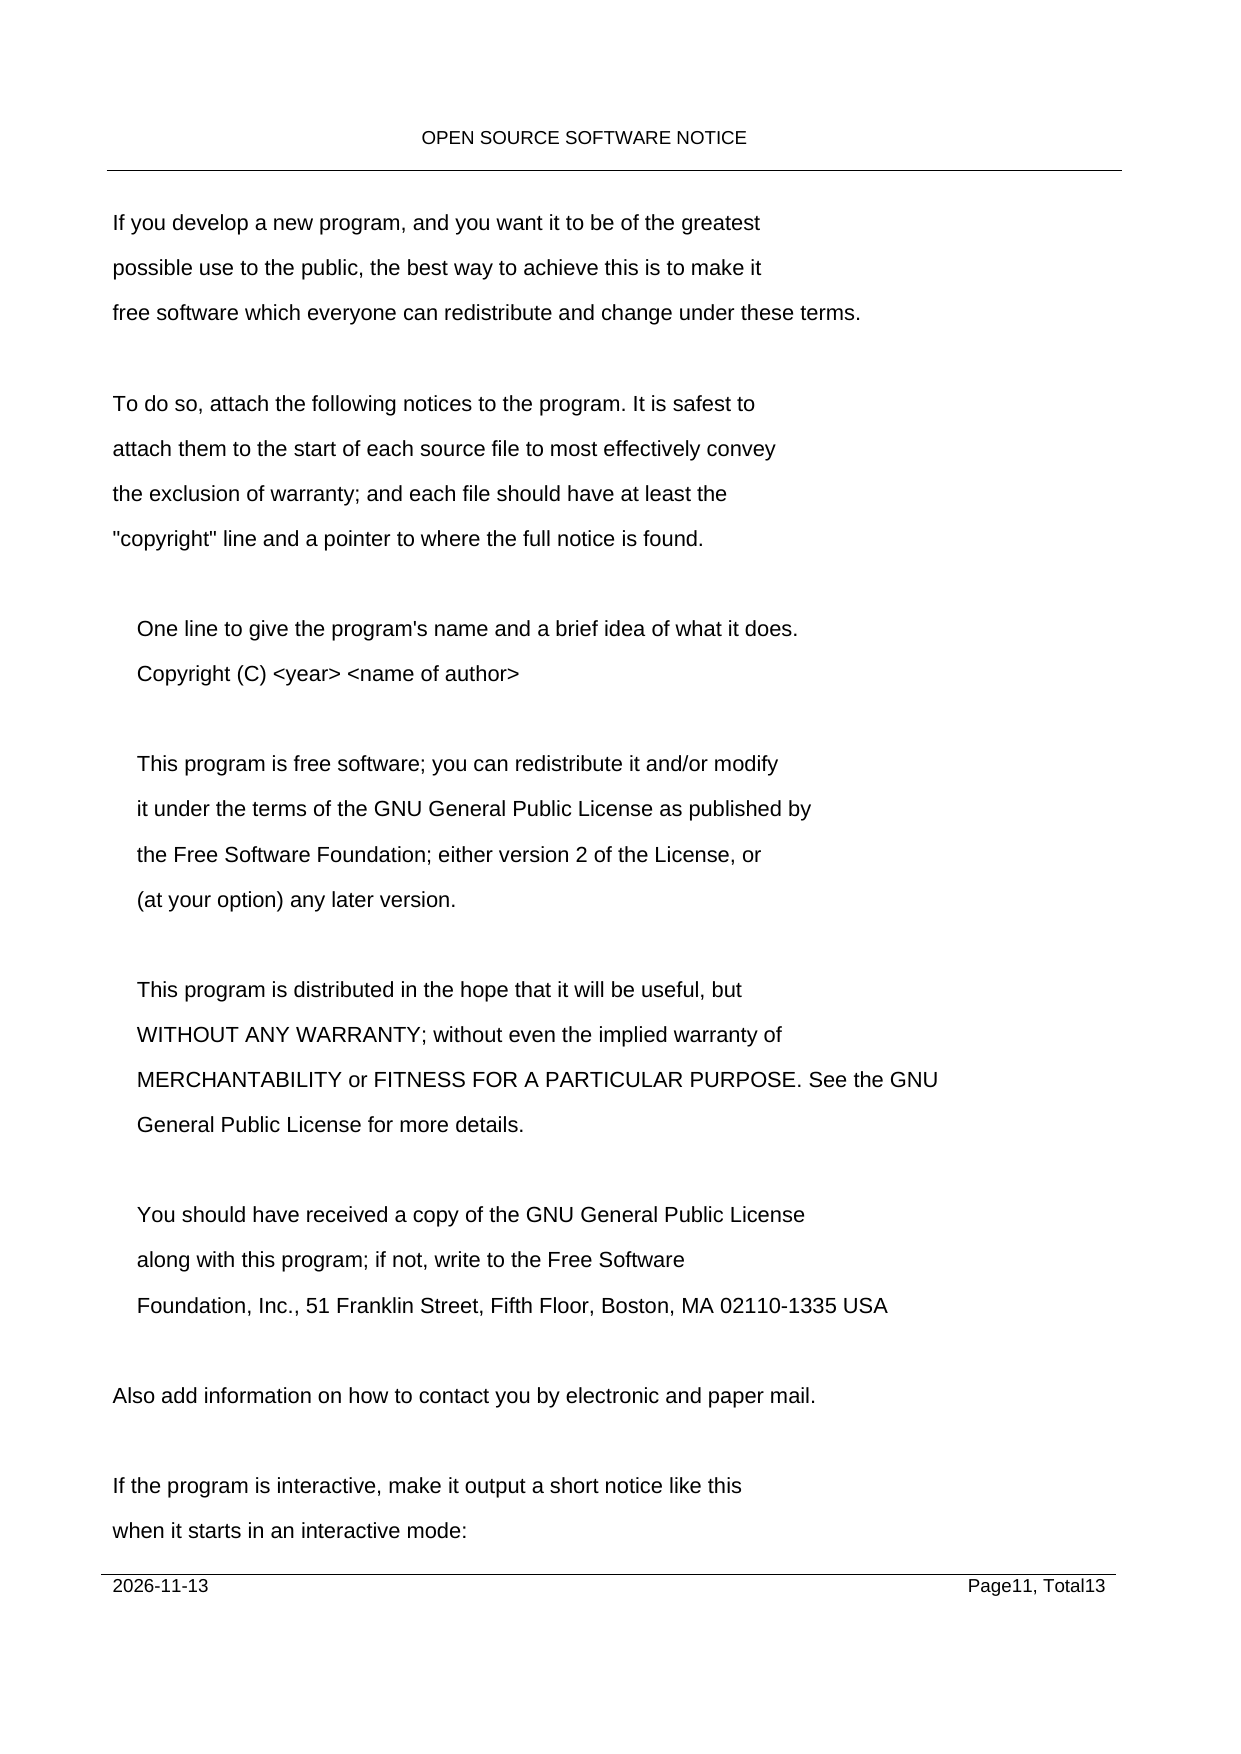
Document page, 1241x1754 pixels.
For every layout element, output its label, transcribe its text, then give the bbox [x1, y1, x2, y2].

text Foundation, Inc., 51 Franklin Street, Fifth Floor, Boston, MA 02110-1335 USA [112, 1289, 1128, 1321]
text MERCHANTABILITY or FITNESS FOR A PARTICULAR PURPOSE. See the GNU [112, 1063, 1128, 1096]
text WITHOUT ANY WARRANTY; without even the implied warranty of [112, 1018, 1128, 1051]
text it under the terms of the GNU General Public License as published by [112, 793, 1128, 825]
text (at your option) any later version. [112, 883, 1128, 915]
text You should have received a copy of the GNU General Public License [112, 1199, 1128, 1231]
text attach them to the start of each source file to most effectively convey [112, 432, 1128, 464]
text This program is free software; you can redistribute it and/or modify [112, 748, 1128, 780]
text possible use to the public, the best way to achieve this is to make it [112, 251, 1128, 284]
text This program is distributed in the hope that it will be useful, but [112, 973, 1128, 1006]
text when it starts in an interactive mode: [112, 1514, 1128, 1547]
text Copyright (C) <year> <name of author> [112, 657, 1128, 690]
text One line to give the program's name and a brief idea of what it does. [112, 612, 1128, 645]
text the exclusion of warranty; and each file should have at least the [112, 477, 1128, 509]
text If you develop a new program, and you want it to be of the greatest [112, 206, 1128, 239]
text To do so, attach the following notices to the program. It is safest to [112, 387, 1128, 419]
text Also add information on how to contact you by electronic and paper mail. [112, 1379, 1128, 1412]
text If the program is interactive, make it output a short notice like this [112, 1469, 1128, 1502]
text free software which everyone can redistribute and change under these terms. [112, 297, 1128, 329]
text "copyright" line and a pointer to where the full notice is found. [112, 522, 1128, 554]
text the Free Software Foundation; either version 2 of the License, or [112, 838, 1128, 870]
text General Public License for more details. [112, 1108, 1128, 1141]
text along with this program; if not, write to the Free Software [112, 1244, 1128, 1276]
